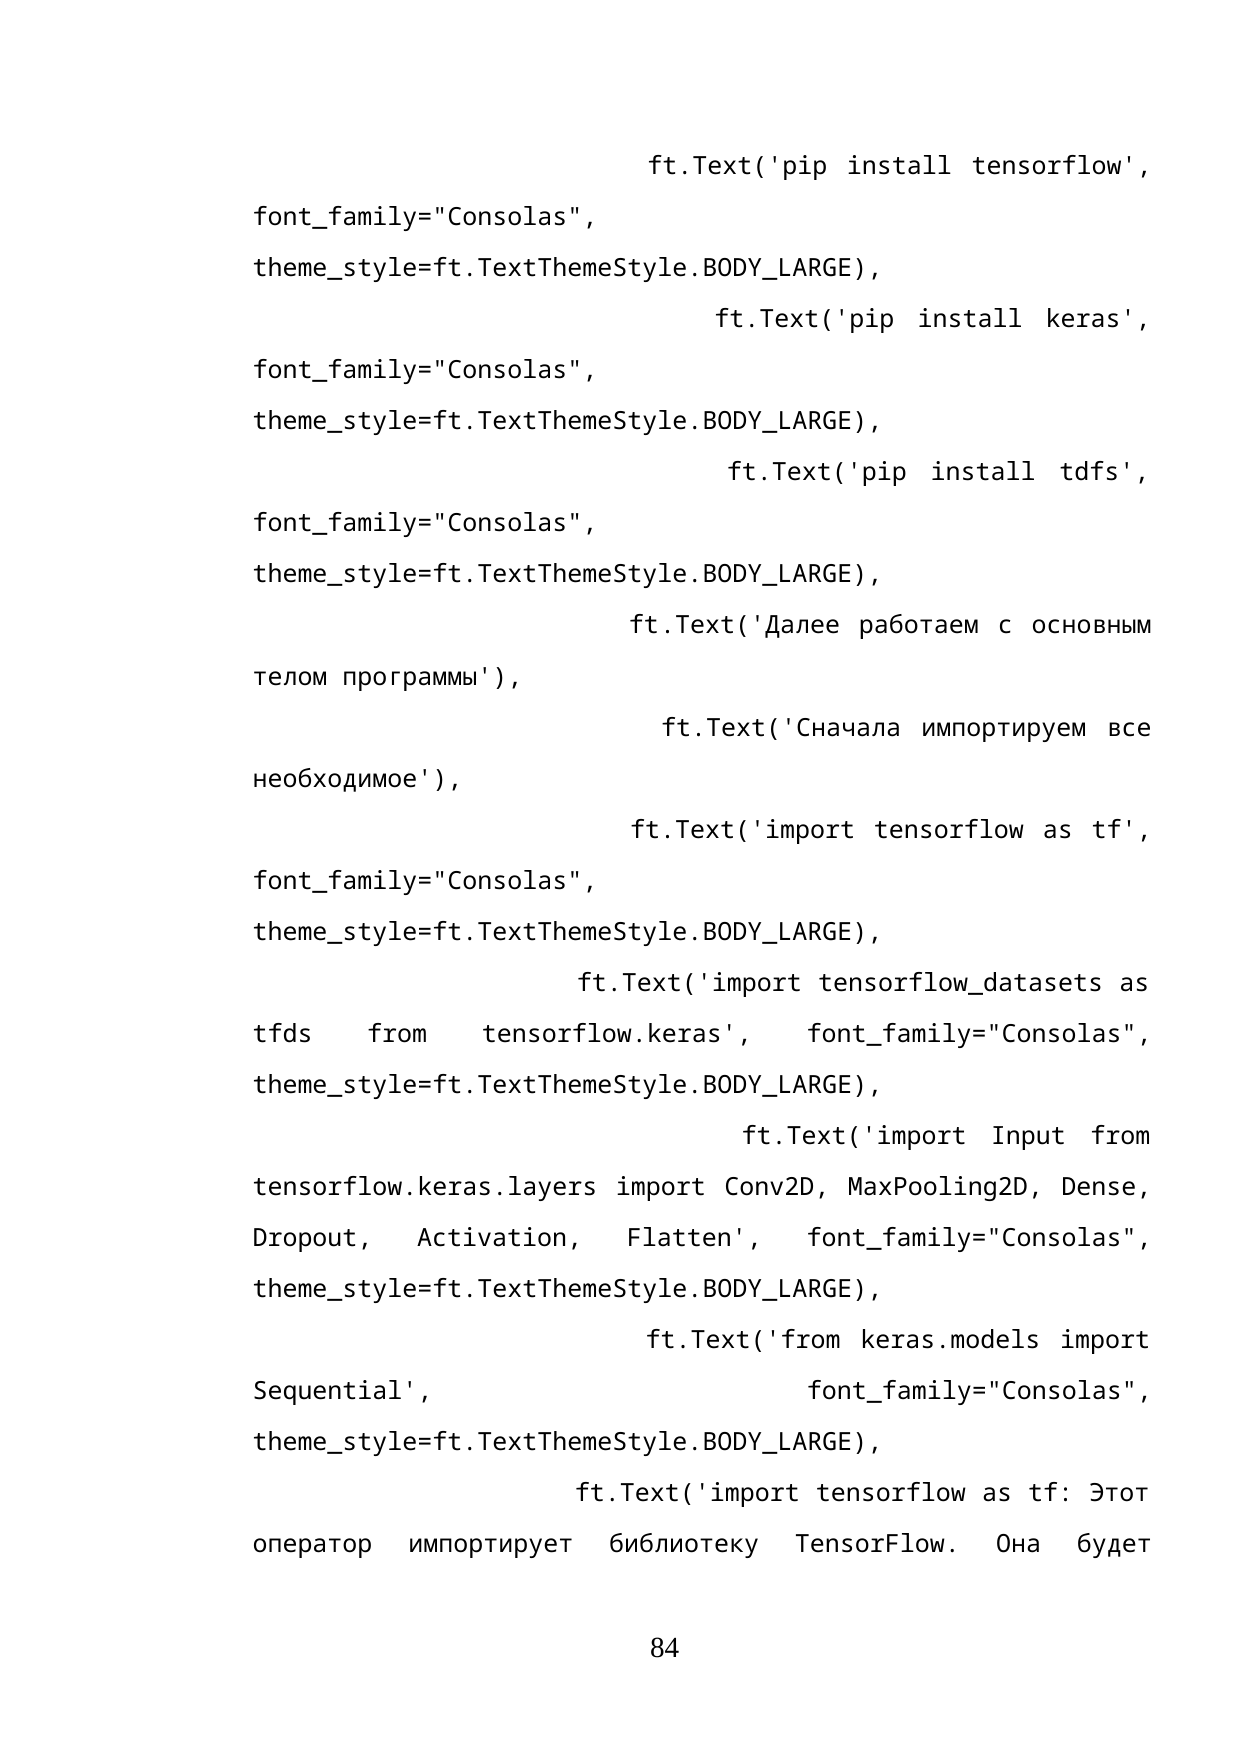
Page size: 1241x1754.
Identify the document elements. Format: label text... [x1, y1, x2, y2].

text ft.Text('pip install tdfs', font_family="Consolas", theme_style=ft.TextThemeStyle.BODY_LARGE), [252, 454, 1152, 590]
text ft.Text('Сначала импортируем все необходимое'), [252, 709, 1152, 794]
text ft.Text('import tensorflow_datasets as tfds from tensorflow.keras', font_family="Consolas", theme_style=ft.TextThemeStyle.BODY_LARGE), [252, 964, 1152, 1101]
text ft.Text('import tensorflow as tf', font_family="Consolas", theme_style=ft.TextThemeStyle.BODY_LARGE), [252, 811, 1152, 947]
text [252, 1475, 1152, 1560]
text ft.Text('import Input from tensorflow.keras.layers import Conv2D, MaxPooling2D, Dense, Dropout, Activation, Flatten', font_family="Consolas", theme_style=ft.TextThemeStyle.BODY_LARGE), [252, 1117, 1152, 1305]
text ft.Text('Далее работаем с основным телом программы'), [252, 607, 1152, 692]
text ft.Text('from keras.models import Sequential', font_family="Consolas", theme_style=ft.TextThemeStyle.BODY_LARGE), [252, 1322, 1152, 1458]
text ft.Text('pip install keras', font_family="Consolas", theme_style=ft.TextThemeStyle.BODY_LARGE), [252, 301, 1152, 437]
text ft.Text('pip install tensorflow', font_family="Consolas", theme_style=ft.TextThemeStyle.BODY_LARGE), [252, 148, 1152, 284]
